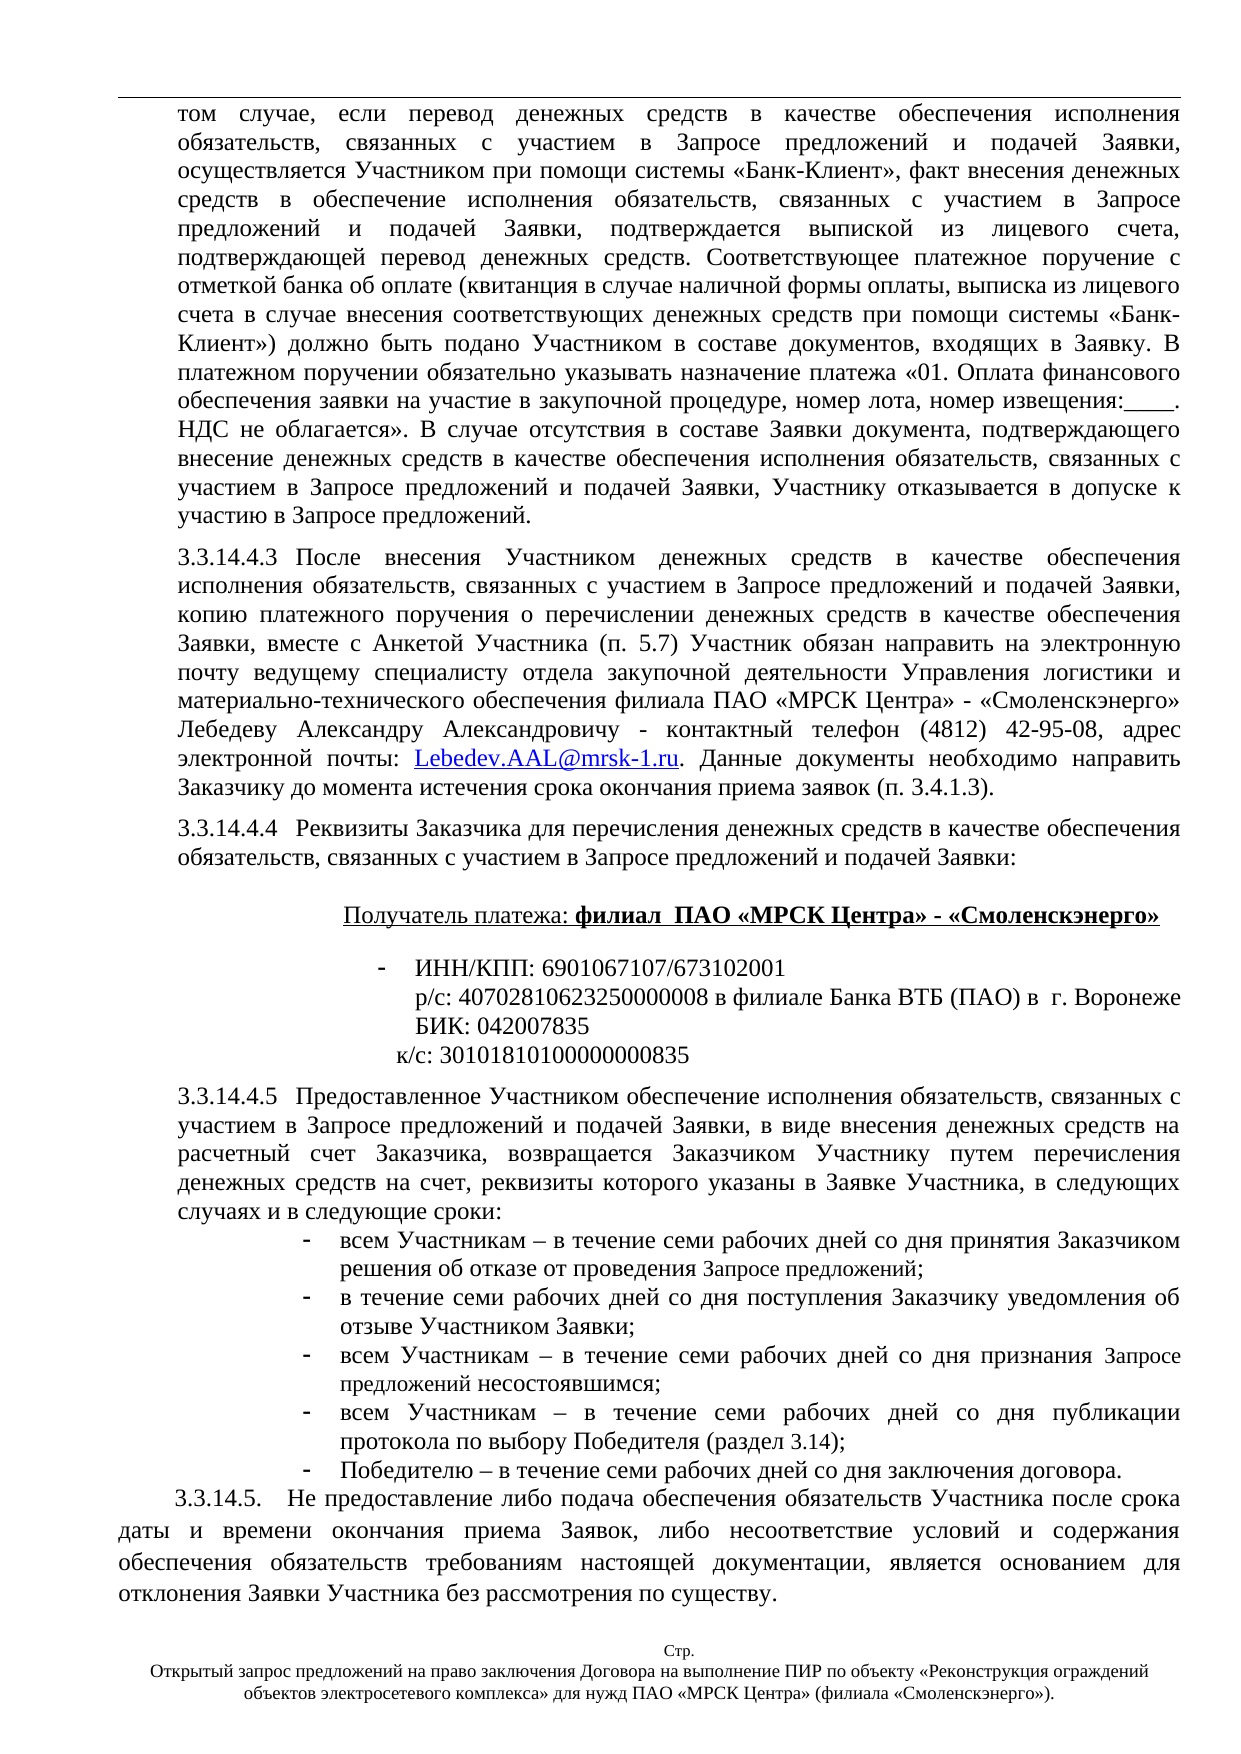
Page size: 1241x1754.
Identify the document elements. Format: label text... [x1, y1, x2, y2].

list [177, 98, 1181, 529]
list Победителю – в течение семи рабочих дней со дня заключения договора. [302, 1455, 1181, 1483]
list ИНН/КПП: 6901067107/673102001 [377, 953, 1181, 982]
list р/с: 40702810623250000008 в филиале Банка ВТБ (ПАО) в г. Воронеже [415, 982, 1181, 1011]
list Реквизиты Заказчика для перечисления денежных средств в качестве обеспечения обязательств, связанных с участием в Запросе предложений и подачей Заявки: [177, 813, 1181, 871]
text к/с: 30101810100000000835 [118, 1040, 1181, 1068]
list всем Участникам – в течение семи рабочих дней со дня признания Запросе предложений несостоявшимся; [302, 1340, 1181, 1397]
list После внесения Участником денежных средств в качестве обеспечения исполнения обязательств, связанных с участием в Запросе предложений и подачей Заявки, копию платежного поручения о перечислении денежных средств в качестве обеспечения Заявки, вместе с Анкетой Участника (п. 5.7) Участник обязан направить на электронную почту ведущему специалисту отдела закупочной деятельности Управления логистики и материально-технического обеспечения филиала ПАО «МРСК Центра» - «Смоленскэнерго» Лебедеву Александру Александровичу - контактный телефон (4812) 42-95-08, адрес электронной почты: Lebedev.AAL@mrsk-1.ru. Данные документы необходимо направить Заказчику до момента истечения срока окончания приема заявок (п. 3.4.1.3). [177, 542, 1181, 801]
list всем Участникам – в течение семи рабочих дней со дня принятия Заказчиком решения об отказе от проведения Запросе предложений; [302, 1225, 1181, 1282]
list Получатель платежа: филиал ПАО «МРСК Центра» - «Смоленскэнерго» [343, 900, 1181, 928]
list Не предоставление либо подача обеспечения обязательств Участника после срока даты и времени окончания приема Заявок, либо несоответствие условий и содержания обеспечения обязательств требованиям настоящей документации, является основанием для отклонения Заявки Участника без рассмотрения по существу. [118, 1483, 1181, 1607]
list Предоставленное Участником обеспечение исполнения обязательств, связанных с участием в Запросе предложений и подачей Заявки, в виде внесения денежных средств на расчетный счет Заказчика, возвращается Заказчиком Участнику путем перечисления денежных средств на счет, реквизиты которого указаны в Заявке Участника, в следующих случаях и в следующие сроки: [177, 1081, 1181, 1225]
list в течение семи рабочих дней со дня поступления Заказчику уведомления об отзыве Участником Заявки; [302, 1282, 1181, 1340]
list всем Участникам – в течение семи рабочих дней со дня публикации протокола по выбору Победителя (раздел 3.14); [302, 1397, 1181, 1455]
list БИК: 042007835 [415, 1011, 1181, 1040]
